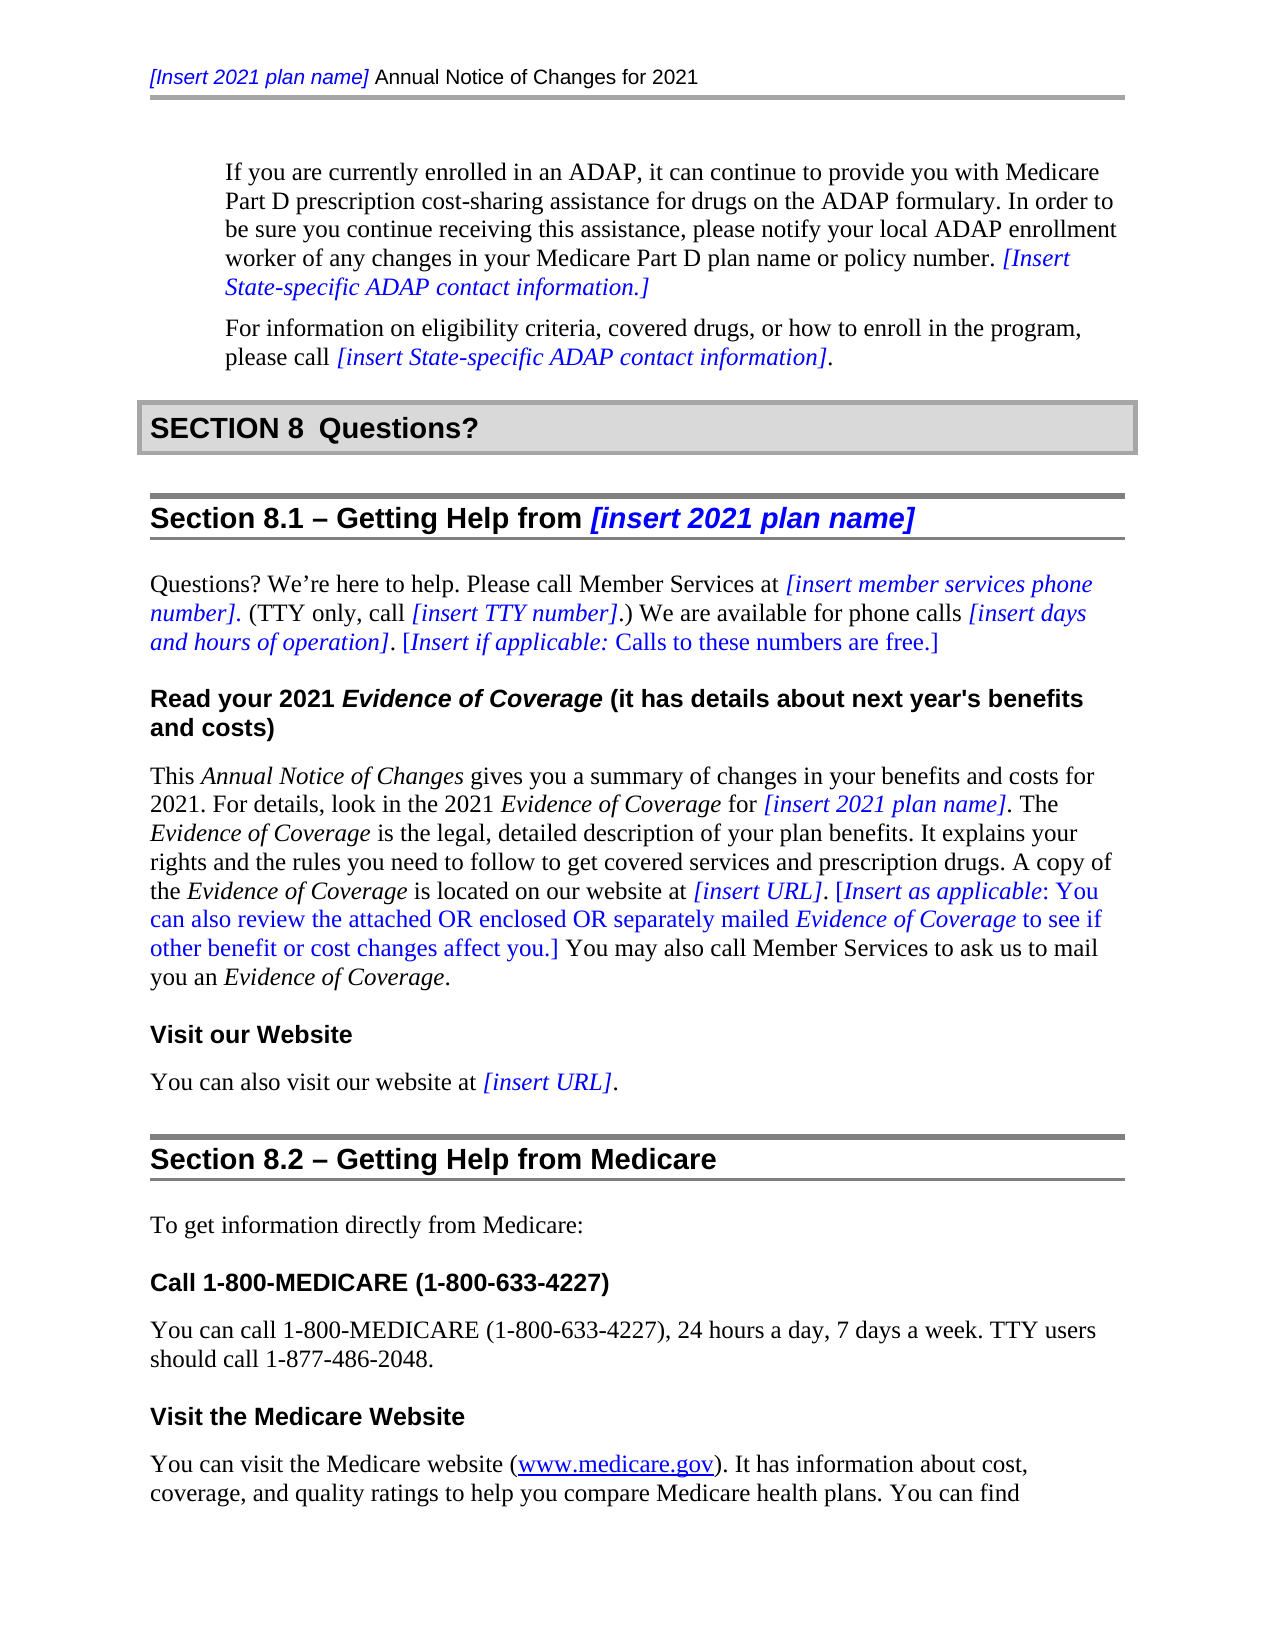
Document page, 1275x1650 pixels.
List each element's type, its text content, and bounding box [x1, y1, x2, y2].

subtitle SECTION 8 Questions? [142, 405, 1133, 451]
text This Annual Notice of Changes gives you a summary of changes in your benefits and costs for 2021. For details, look in the 2021 Evidence of Coverage for [insert 2021 plan name]. The Evidence of Coverage is the legal, detailed description of your plan benefits. It explains your rights and the rules you need to follow to get covered services and prescription drugs. A copy of the Evidence of Coverage is located on our website at [insert URL]. [Insert as applicable: You can also review the attached OR enclosed OR separately mailed Evidence of Coverage to see if other benefit or cost changes affect you.] You may also call Member Services to ask us to mail you an Evidence of Coverage. [150, 761, 1125, 991]
list If you are currently enrolled in an ADAP, it can continue to provide you with Medicare Part D prescription cost-sharing assistance for drugs on the ADAP formulary. In order to be sure you continue receiving this assistance, please notify your local ADAP enrollment worker of any changes in your Medicare Part D plan name or policy number. [Insert State-specific ADAP contact information.] [225, 157, 1125, 301]
subtitle Visit the Medicare Website [150, 1402, 1125, 1431]
subtitle Section 8.2 – Getting Help from Medicare [150, 1140, 1125, 1178]
subtitle Call 1-800-MEDICARE (1-800-633-4227) [150, 1268, 1125, 1297]
subtitle Visit our Website [150, 1020, 1125, 1049]
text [150, 1449, 1125, 1507]
subtitle Section 8.1 – Getting Help from [insert 2021 plan name] [150, 499, 1125, 537]
text Questions? We’re here to help. Please call Member Services at [insert member services phone number]. (TTY only, call [insert TTY number].) We are available for phone calls [insert days and hours of operation]. [Insert if applicable: Calls to these numbers are free.] [150, 569, 1125, 655]
text To get information directly from Medicare: [150, 1210, 1125, 1239]
list For information on eligibility criteria, covered drugs, or how to enroll in the program, please call [insert State-specific ADAP contact information]. [225, 313, 1125, 371]
text You can also visit our website at [insert URL]. [150, 1067, 1125, 1096]
text You can call 1-800-MEDICARE (1-800-633-4227), 24 hours a day, 7 days a week. TTY users should call 1-877-486-2048. [150, 1315, 1125, 1373]
subtitle Read your 2021 Evidence of Coverage (it has details about next year's benefits and costs) [150, 684, 1125, 742]
